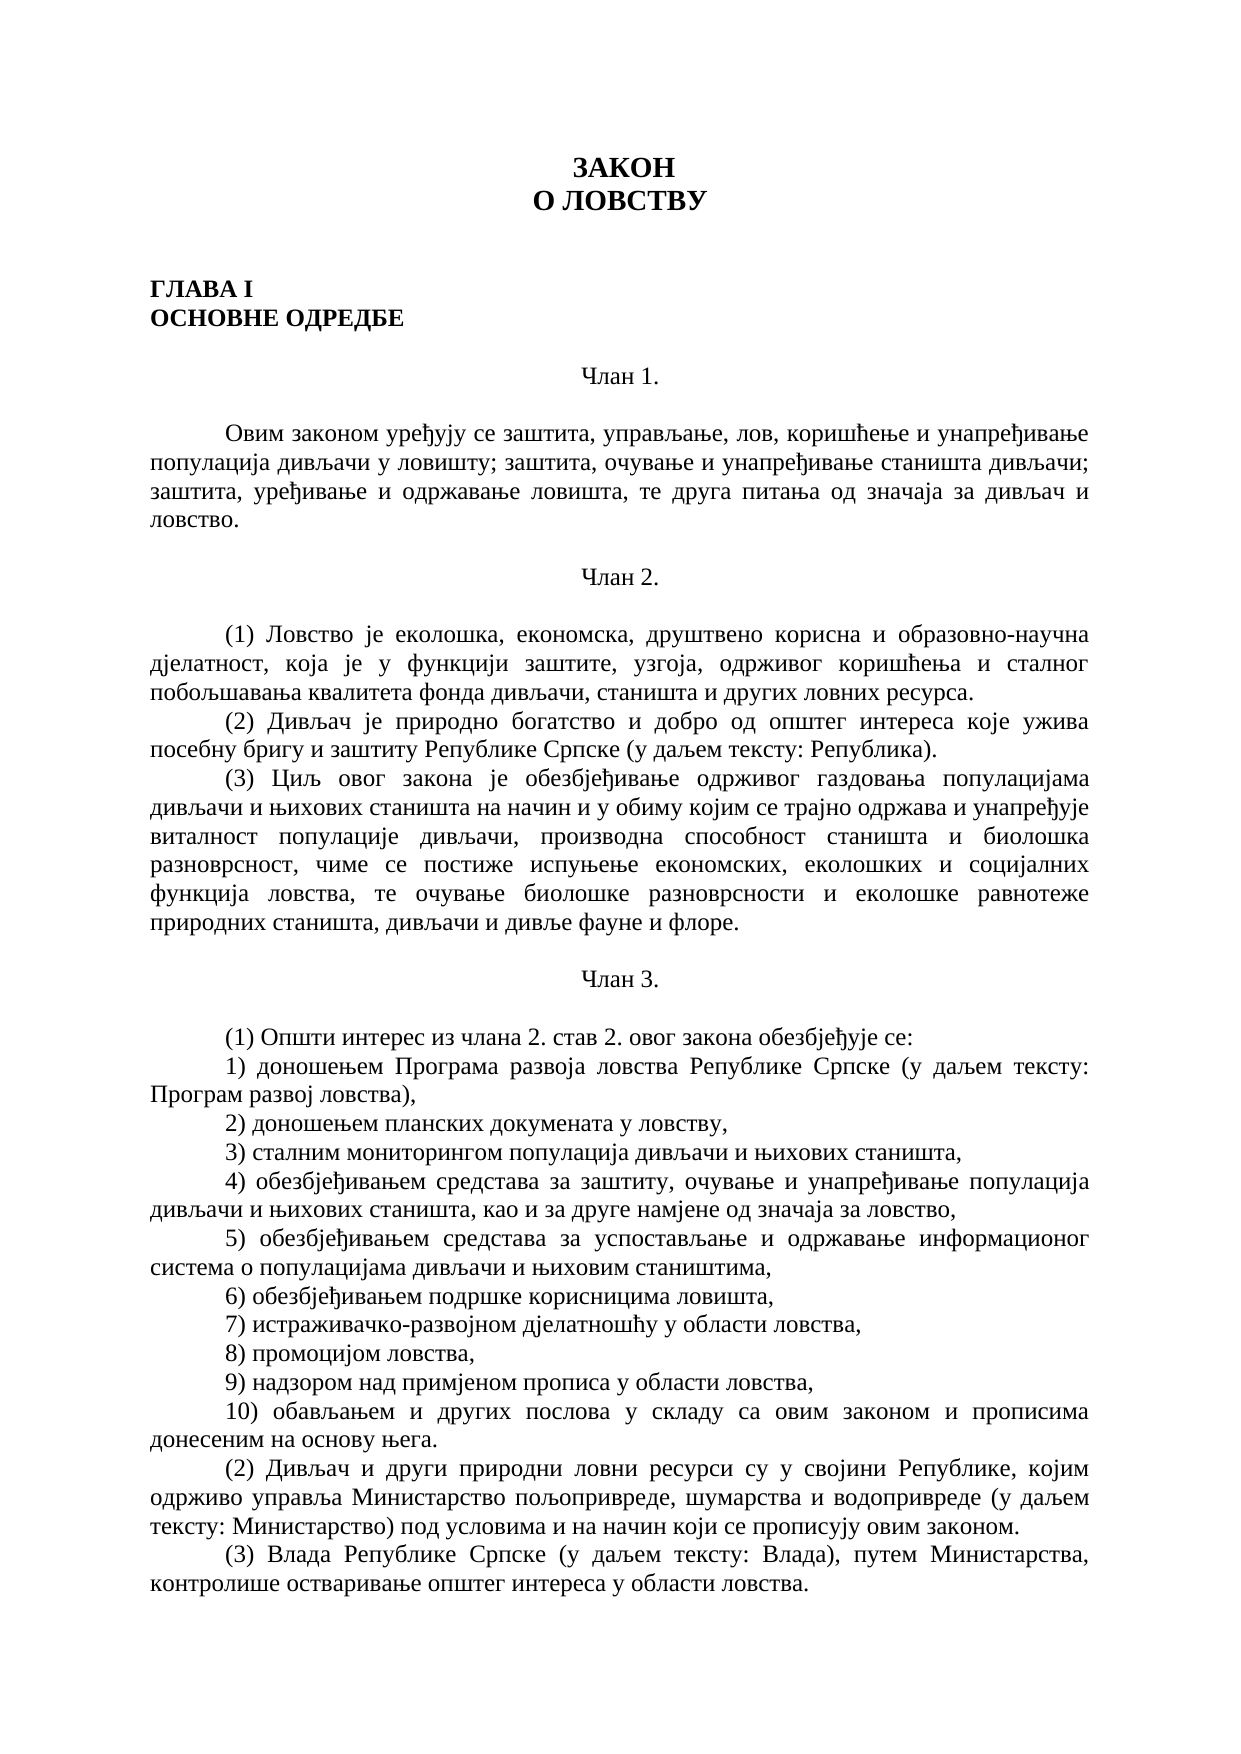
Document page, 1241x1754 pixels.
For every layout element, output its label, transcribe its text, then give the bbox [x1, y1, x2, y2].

text 1) доношењем Програма развоја ловства Републике Српске (у даљем тексту: Програм развој ловства), [150, 1051, 1090, 1108]
text (3) Влада Републике Српске (у даљем тексту: Влада), путем Министарства, контролише остваривање општег интереса у области ловства. [150, 1539, 1090, 1597]
text (2) Дивљач је природно богатство и добро од општег интереса које ужива посебну бригу и заштиту Републике Српске (у даљем тексту: Република). [150, 706, 1090, 763]
text Члан 2. [150, 562, 1090, 591]
text 6) обезбјеђивањем подршке корисницима ловишта, [150, 1281, 1090, 1309]
text 5) обезбјеђивањем средстава за успостављање и одржавање информационог система о популацијама дивљачи и њиховим стаништима, [150, 1223, 1090, 1281]
text (3) Циљ овог закона је обезбјеђивање одрживог газдовања популацијама дивљачи и њихових станишта на начин и у обиму којим се трајно одржава и унапређује виталност популације дивљачи, производна способност станишта и биолошка разноврсност, чиме се постиже испуњење економских, еколошких и социјалних функција ловства, те очување биолошке разноврсности и еколошке равнотеже природних станишта, дивљачи и дивље фауне и флоре. [150, 763, 1090, 936]
text 7) истраживачко-развојном дјелатношћу у области ловства, [150, 1309, 1090, 1338]
text О ЛОВСТВУ [150, 183, 1090, 217]
text 3) сталним мониторингом популација дивљачи и њихових станишта, [150, 1137, 1090, 1166]
text (1) Општи интерес из члана 2. став 2. овог закона обезбјеђује се: [150, 1022, 1090, 1051]
text 2) доношењем планских докумената у ловству, [150, 1108, 1090, 1137]
text 8) промоцијом ловства, [150, 1338, 1090, 1367]
text 9) надзором над примјеном прописа у области ловства, [150, 1367, 1090, 1396]
text ГЛАВА I [150, 274, 1090, 303]
text Члан 3. [150, 964, 1090, 993]
text ЗАКОН [150, 150, 1090, 183]
text 4) обезбјеђивањем средстава за заштиту, очување и унапређивање популација дивљачи и њихових станишта, као и за друге намјене од значаја за ловство, [150, 1166, 1090, 1223]
text 10) обављањем и других послова у складу са овим законом и прописима донесеним на основу њега. [150, 1396, 1090, 1453]
text (1) Ловство је еколошка, економска, друштвено корисна и образовно-научна дјелатност, која је у функцији заштите, узгоја, одрживог коришћења и сталног побољшавања квалитета фонда дивљачи, станишта и других ловних ресурса. [150, 619, 1090, 706]
text Члан 1. [150, 361, 1090, 389]
text (2) Дивљач и други природни ловни ресурси су у својини Републике, којим одрживо управља Министарство пољопривреде, шумарства и водопривреде (у даљем тексту: Министарство) под условима и на начин који се прописују овим законом. [150, 1453, 1090, 1539]
text Овим законом уређују се заштита, управљање, лов, коришћење и унапређивање популација дивљачи у ловишту; заштита, очување и унапређивање станишта дивљачи; заштита, уређивање и одржавање ловишта, те друга питања од значаја за дивљач и ловство. [150, 418, 1090, 533]
text ОСНОВНЕ ОДРЕДБЕ [150, 303, 1090, 332]
